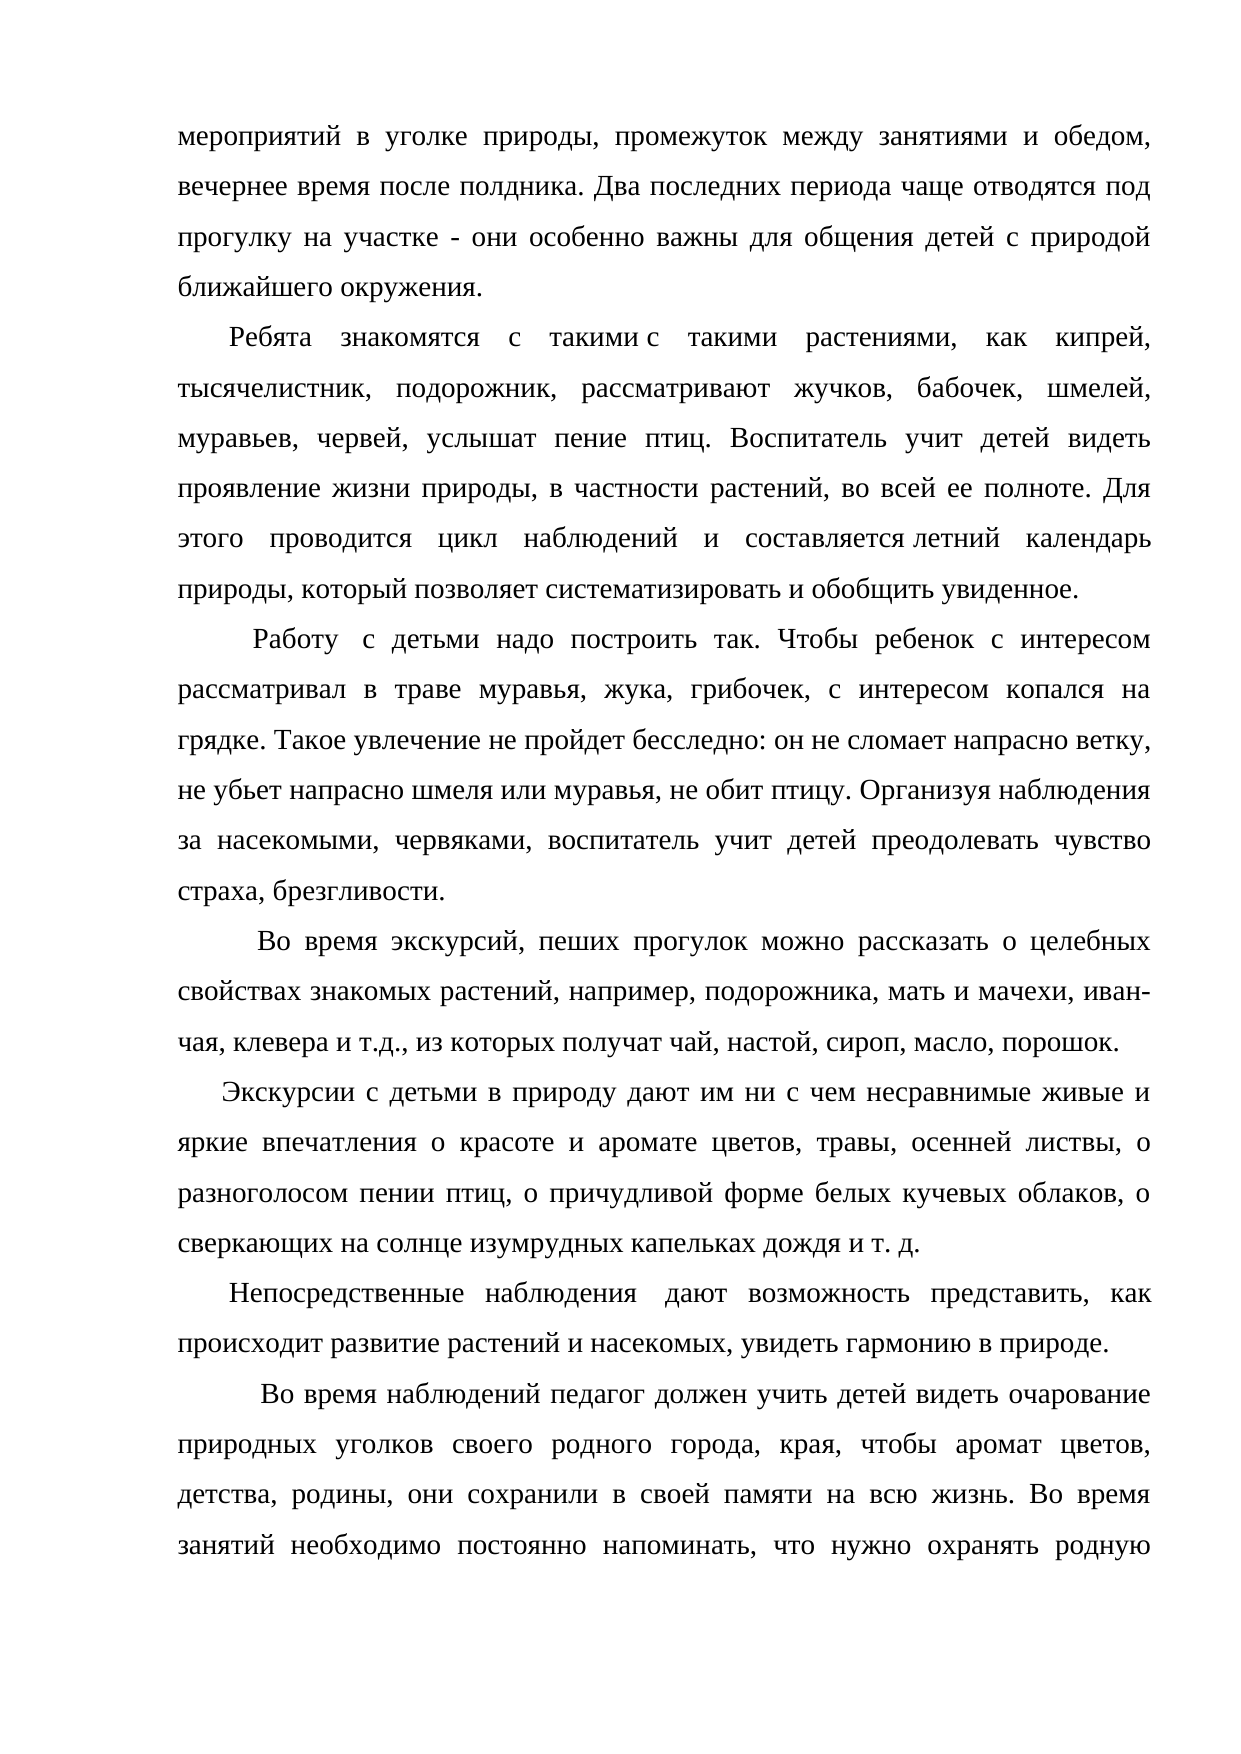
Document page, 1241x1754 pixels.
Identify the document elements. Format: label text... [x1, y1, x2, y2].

text Работу с детьми надо построить так. Чтобы ребенок с интересом рассматривал в траве муравья, жука, грибочек, с интересом копался на грядке. Такое увлечение не пройдет бесследно: он не сломает напрасно ветку, не убьет напрасно шмеля или муравья, не обит птицу. Организуя наблюдения за насекомыми, червяками, воспитатель учит детей преодолевать чувство страха, брезгливости. [177, 621, 1152, 906]
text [177, 118, 1152, 303]
text Непосредственные наблюдения дают возможность представить, как происходит развитие растений и насекомых, увидеть гармонию в природе. [177, 1275, 1152, 1359]
text Во время экскурсий, пеших прогулок можно рассказать о целебных свойствах знакомых растений, например, подорожника, мать и мачехи, иван-чая, клевера и т.д., из которых получат чай, настой, сироп, масло, порошок. [177, 923, 1152, 1057]
text Экскурсии с детьми в природу дают им ни с чем несравнимые живые и яркие впечатления о красоте и аромате цветов, травы, осенней листвы, о разноголосом пении птиц, о причудливой форме белых кучевых облаков, о сверкающих на солнце изумрудных капельках дождя и т. д. [177, 1074, 1152, 1258]
text Ребята знакомятся с такими с такими растениями, как кипрей, тысячелистник, подорожник, рассматривают жучков, бабочек, шмелей, муравьев, червей, услышат пение птиц. Воспитатель учит детей видеть проявление жизни природы, в частности растений, во всей ее полноте. Для этого проводится цикл наблюдений и составляется летний календарь природы, который позволяет систематизировать и обобщить увиденное. [177, 319, 1152, 604]
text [177, 1376, 1152, 1560]
